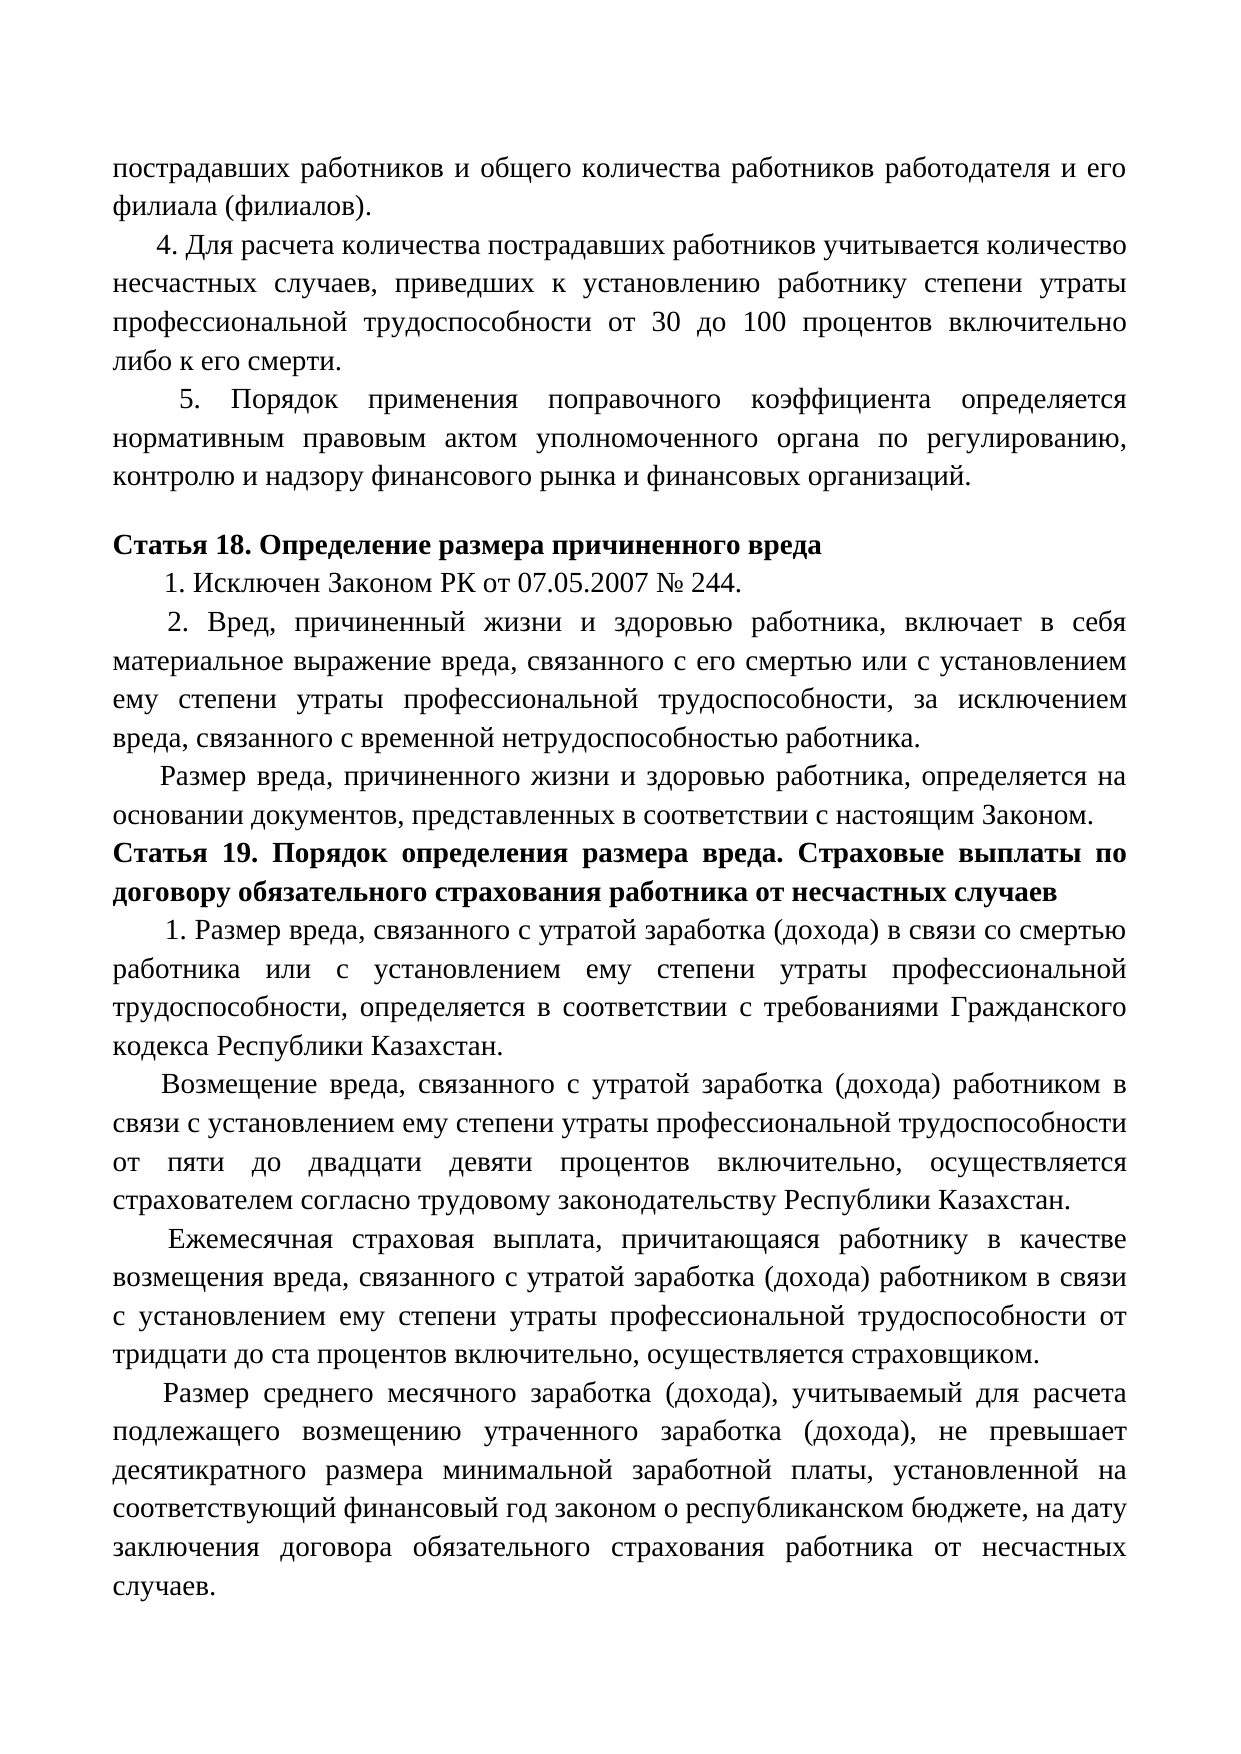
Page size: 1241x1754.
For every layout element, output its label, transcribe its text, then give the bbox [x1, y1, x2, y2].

text Размер среднего месячного заработка (дохода), учитываемый для расчета подлежащего возмещению утраченного заработка (дохода), не превышает десятикратного размера минимальной заработной платы, установленной на соответствующий финансовый год законом о республиканском бюджете, на дату заключения договора обязательного страхования работника от несчастных случаев. [112, 1375, 1128, 1601]
text 1. Исключен Законом РК от 07.05.2007 № 244. [112, 566, 1128, 599]
text 5. Порядок применения поправочного коэффициента определяется нормативным правовым актом уполномоченного органа по регулированию, контролю и надзору финансового рынка и финансовых организаций. [112, 381, 1128, 492]
text Ежемесячная страховая выплата, причитающаяся работнику в качестве возмещения вреда, связанного с утратой заработка (дохода) работником в связи с установлением ему степени утраты профессиональной трудоспособности от тридцати до ста процентов включительно, осуществляется страховщиком. [112, 1221, 1128, 1370]
text Статья 18. Определение размера причиненного вреда [112, 527, 1128, 561]
text Возмещение вреда, связанного с утратой заработка (дохода) работником в связи с установлением ему степени утраты профессиональной трудоспособности от пяти до двадцати девяти процентов включительно, осуществляется страхователем согласно трудовому законодательству Республики Казахстан. [112, 1067, 1128, 1216]
text 4. Для расчета количества пострадавших работников учитывается количество несчастных случаев, приведших к установлению работнику степени утраты профессиональной трудоспособности от 30 до 100 процентов включительно либо к его смерти. [112, 227, 1128, 376]
text 1. Размер вреда, связанного с утратой заработка (дохода) в связи со смертью работника или с установлением ему степени утраты профессиональной трудоспособности, определяется в соответствии с требованиями Гражданского кодекса Республики Казахстан. [112, 912, 1128, 1062]
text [112, 150, 1128, 222]
text Статья 19. Порядок определения размера вреда. Страховые выплаты по договору обязательного страхования работника от несчастных случаев [112, 835, 1128, 907]
text Размер вреда, причиненного жизни и здоровью работника, определяется на основании документов, представленных в соответствии с настоящим Законом. [112, 758, 1128, 830]
text 2. Вред, причиненный жизни и здоровью работника, включает в себя материальное выражение вреда, связанного с его смертью или с установлением ему степени утраты профессиональной трудоспособности, за исключением вреда, связанного с временной нетрудоспособностью работника. [112, 604, 1128, 753]
